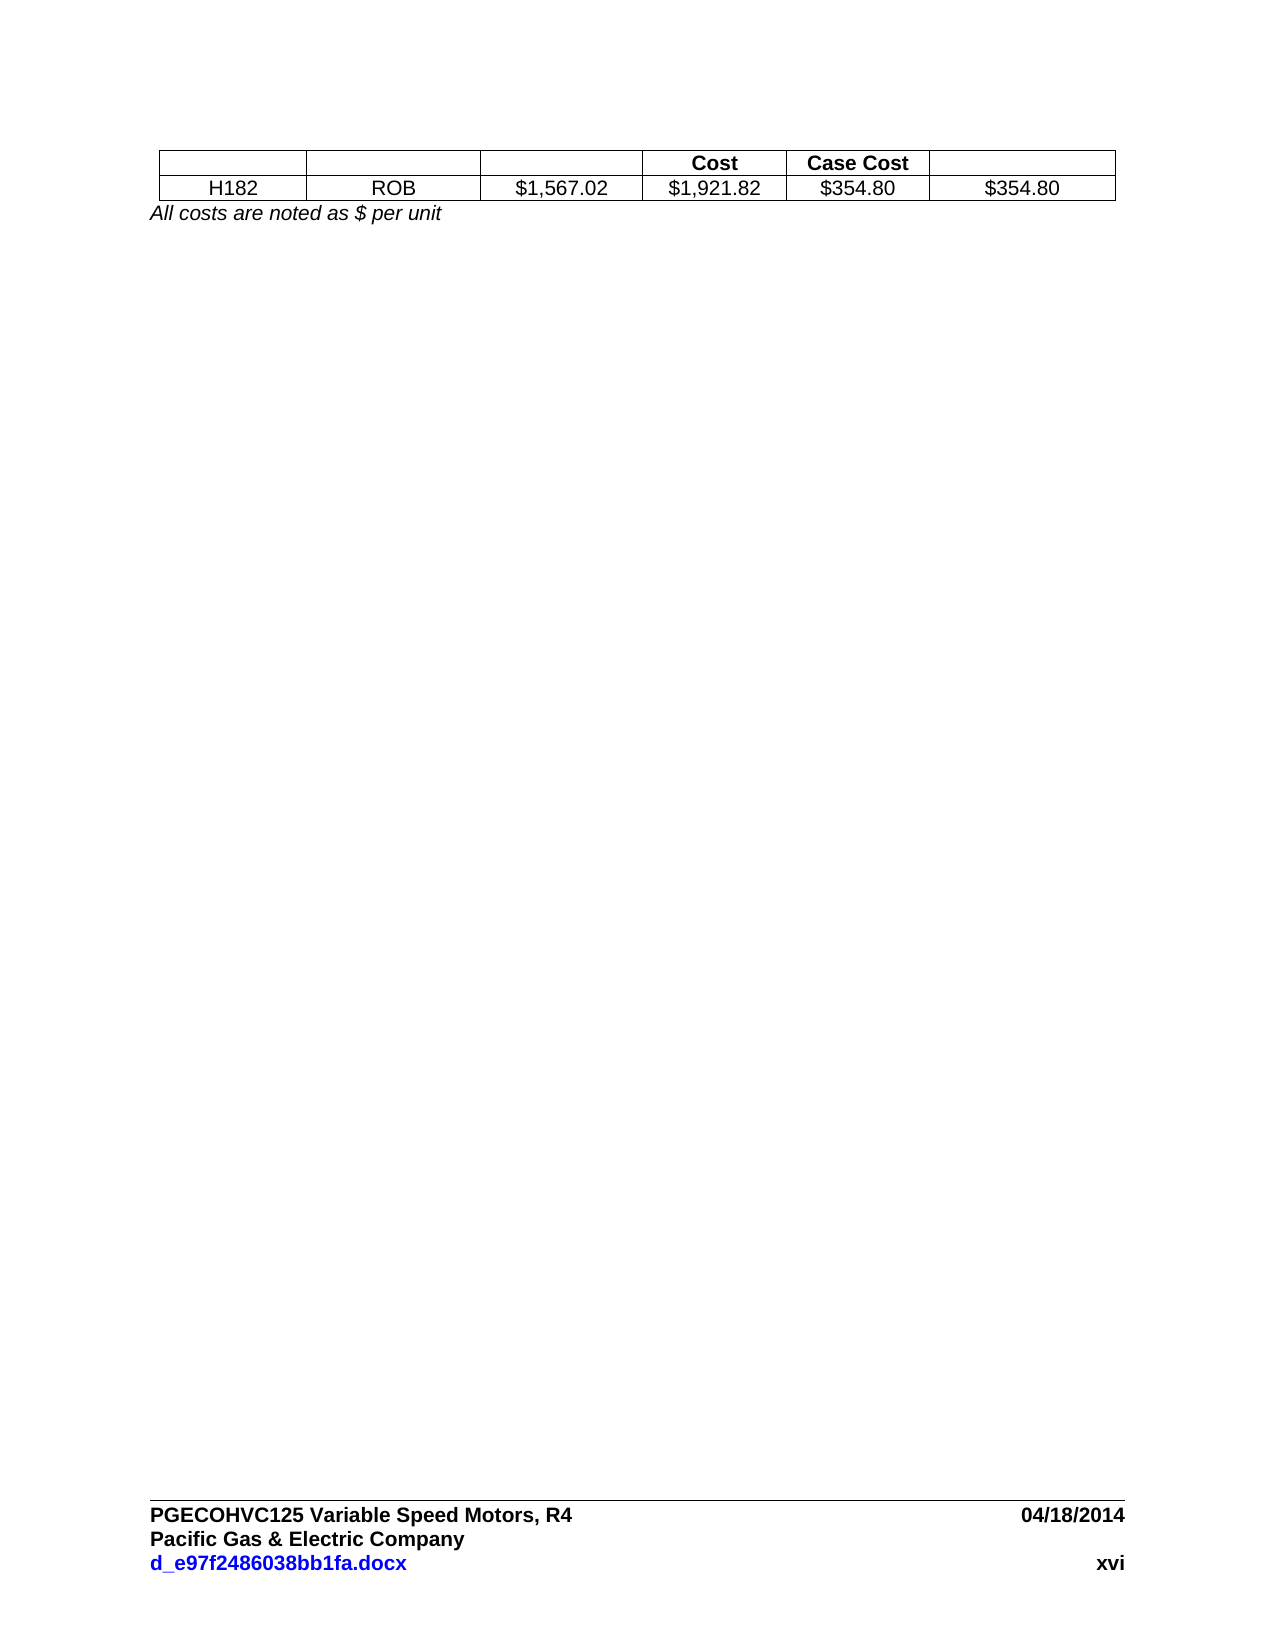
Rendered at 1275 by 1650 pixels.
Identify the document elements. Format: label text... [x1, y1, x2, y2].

table_header Measure ID [160, 151, 306, 175]
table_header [787, 151, 929, 175]
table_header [307, 151, 480, 175]
table_cell $1,567.02 [481, 176, 642, 200]
table_cell $354.80 [787, 176, 929, 200]
table_cell $354.80 [930, 176, 1115, 200]
table_cell $1,921.82 [643, 176, 786, 200]
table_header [481, 151, 642, 175]
table_cell H182 [160, 176, 306, 200]
table_cell ROB [307, 176, 480, 200]
text All costs are noted as $ per unit [150, 201, 1125, 225]
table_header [643, 151, 786, 175]
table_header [930, 151, 1115, 175]
